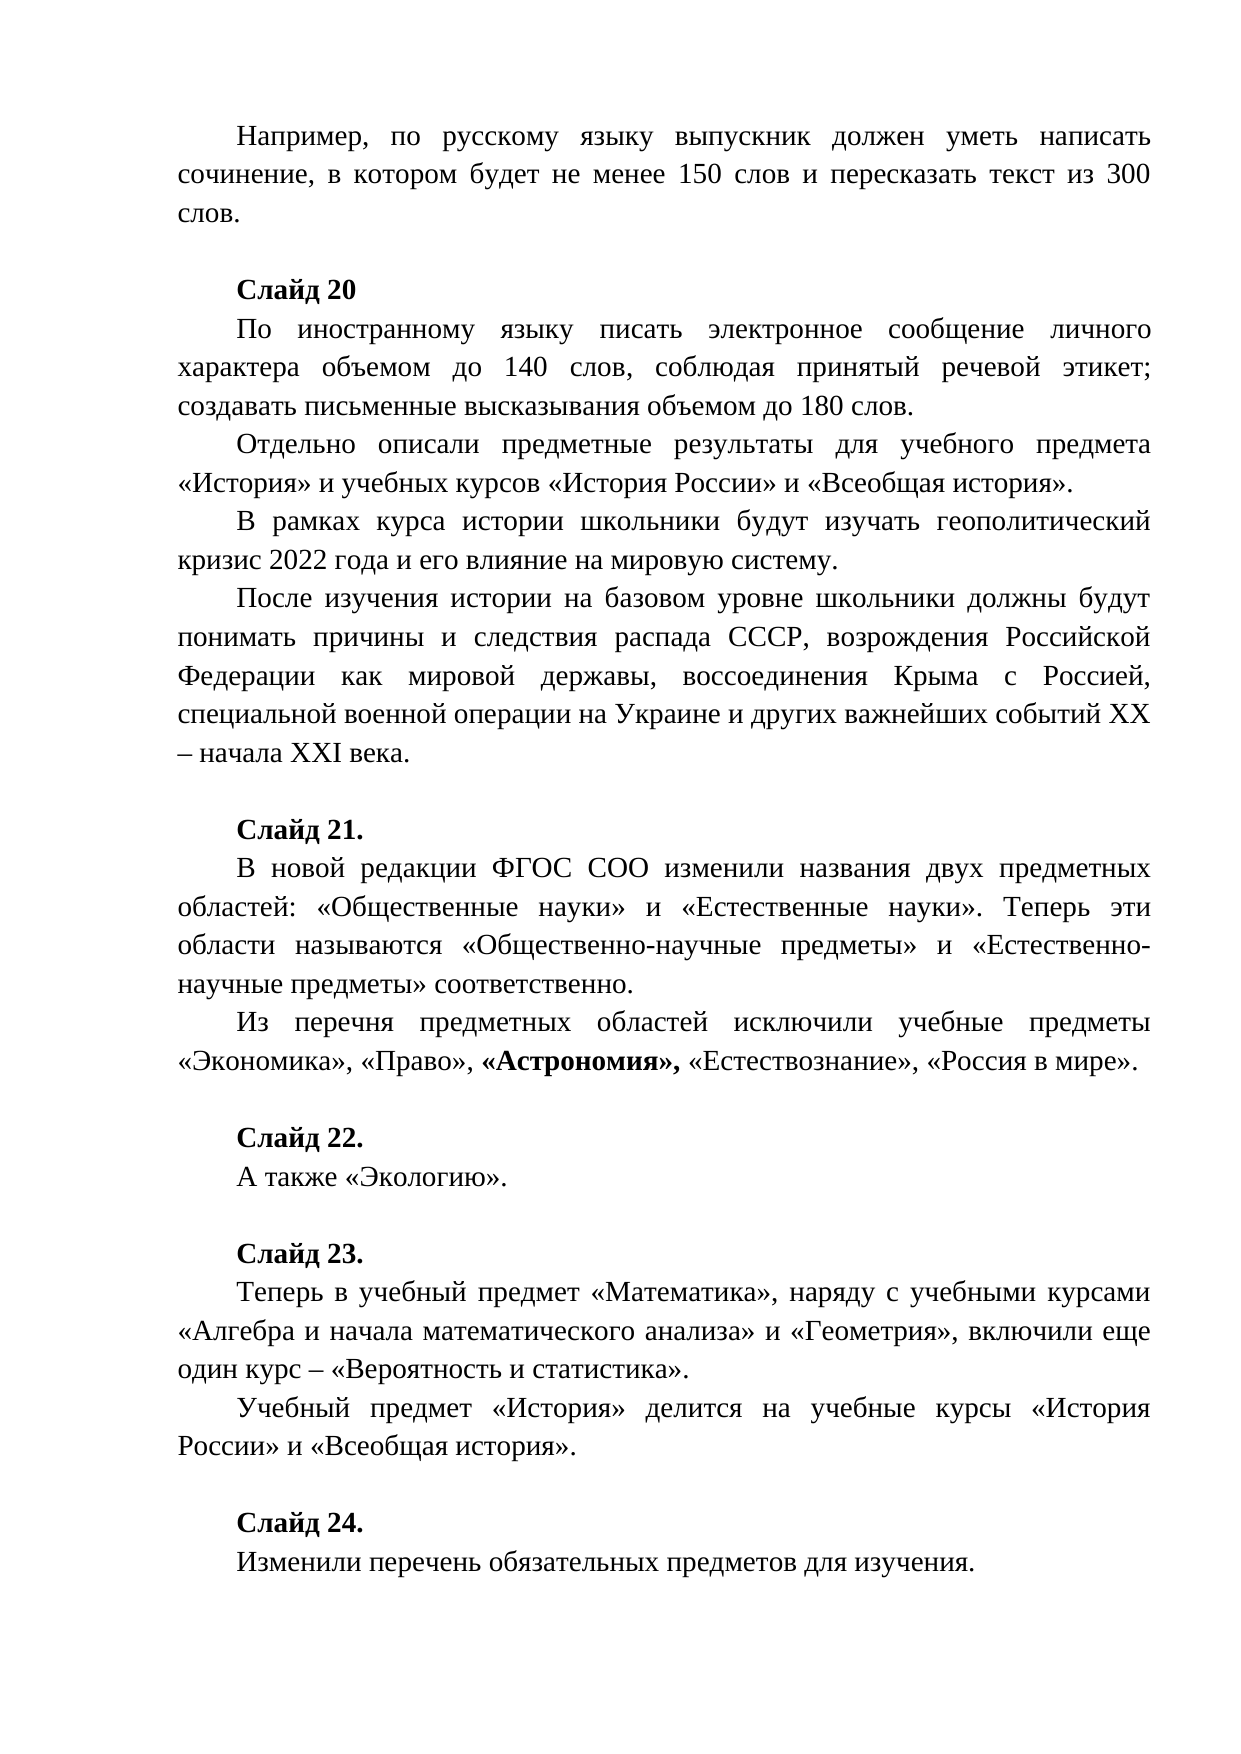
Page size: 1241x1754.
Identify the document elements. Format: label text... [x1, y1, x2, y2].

text В новой редакции ФГОС СОО изменили названия двух предметных областей: «Общественные науки» и «Естественные науки». Теперь эти области называются «Общественно-научные предметы» и «Естественно-научные предметы» соответственно. [177, 850, 1152, 999]
text В рамках курса истории школьники будут изучать геополитический кризис 2022 года и его влияние на мировую систему. [177, 503, 1152, 576]
text Слайд 24. [177, 1506, 1152, 1539]
subtitle Изменили перечень обязательных предметов для изучения. [177, 1544, 1152, 1578]
text Слайд 20 [177, 272, 1152, 306]
text Слайд 22. [177, 1120, 1152, 1154]
text Слайд 23. [177, 1236, 1152, 1269]
text Отдельно описали предметные результаты для учебного предмета «История» и учебных курсов «История России» и «Всеобщая история». [177, 426, 1152, 498]
text Из перечня предметных областей исключили учебные предметы «Экономика», «Право», «Астрономия», «Естествознание», «Россия в мире». [177, 1004, 1152, 1077]
text Теперь в учебный предмет «Математика», наряду с учебными курсами «Алгебра и начала математического анализа» и «Геометрия», включили еще один курс – «Вероятность и статистика». [177, 1274, 1152, 1385]
text А также «Экологию». [177, 1159, 1152, 1192]
text Например, по русскому языку выпускник должен уметь написать сочинение, в котором будет не менее 150 слов и пересказать текст из 300 слов. [177, 118, 1152, 229]
text Учебный предмет «История» делится на учебные курсы «История России» и «Всеобщая история». [177, 1390, 1152, 1462]
text Слайд 21. [177, 812, 1152, 845]
text По иностранному языку писать электронное сообщение личного характера объемом до 140 слов, соблюдая принятый речевой этикет; создавать письменные высказывания объемом до 180 слов. [177, 311, 1152, 421]
text После изучения истории на базовом уровне школьники должны будут понимать причины и следствия распада СССР, возрождения Российской Федерации как мировой державы, воссоединения Крыма с Россией, специальной военной операции на Украине и других важнейших событий XX – начала XXI века. [177, 581, 1152, 768]
